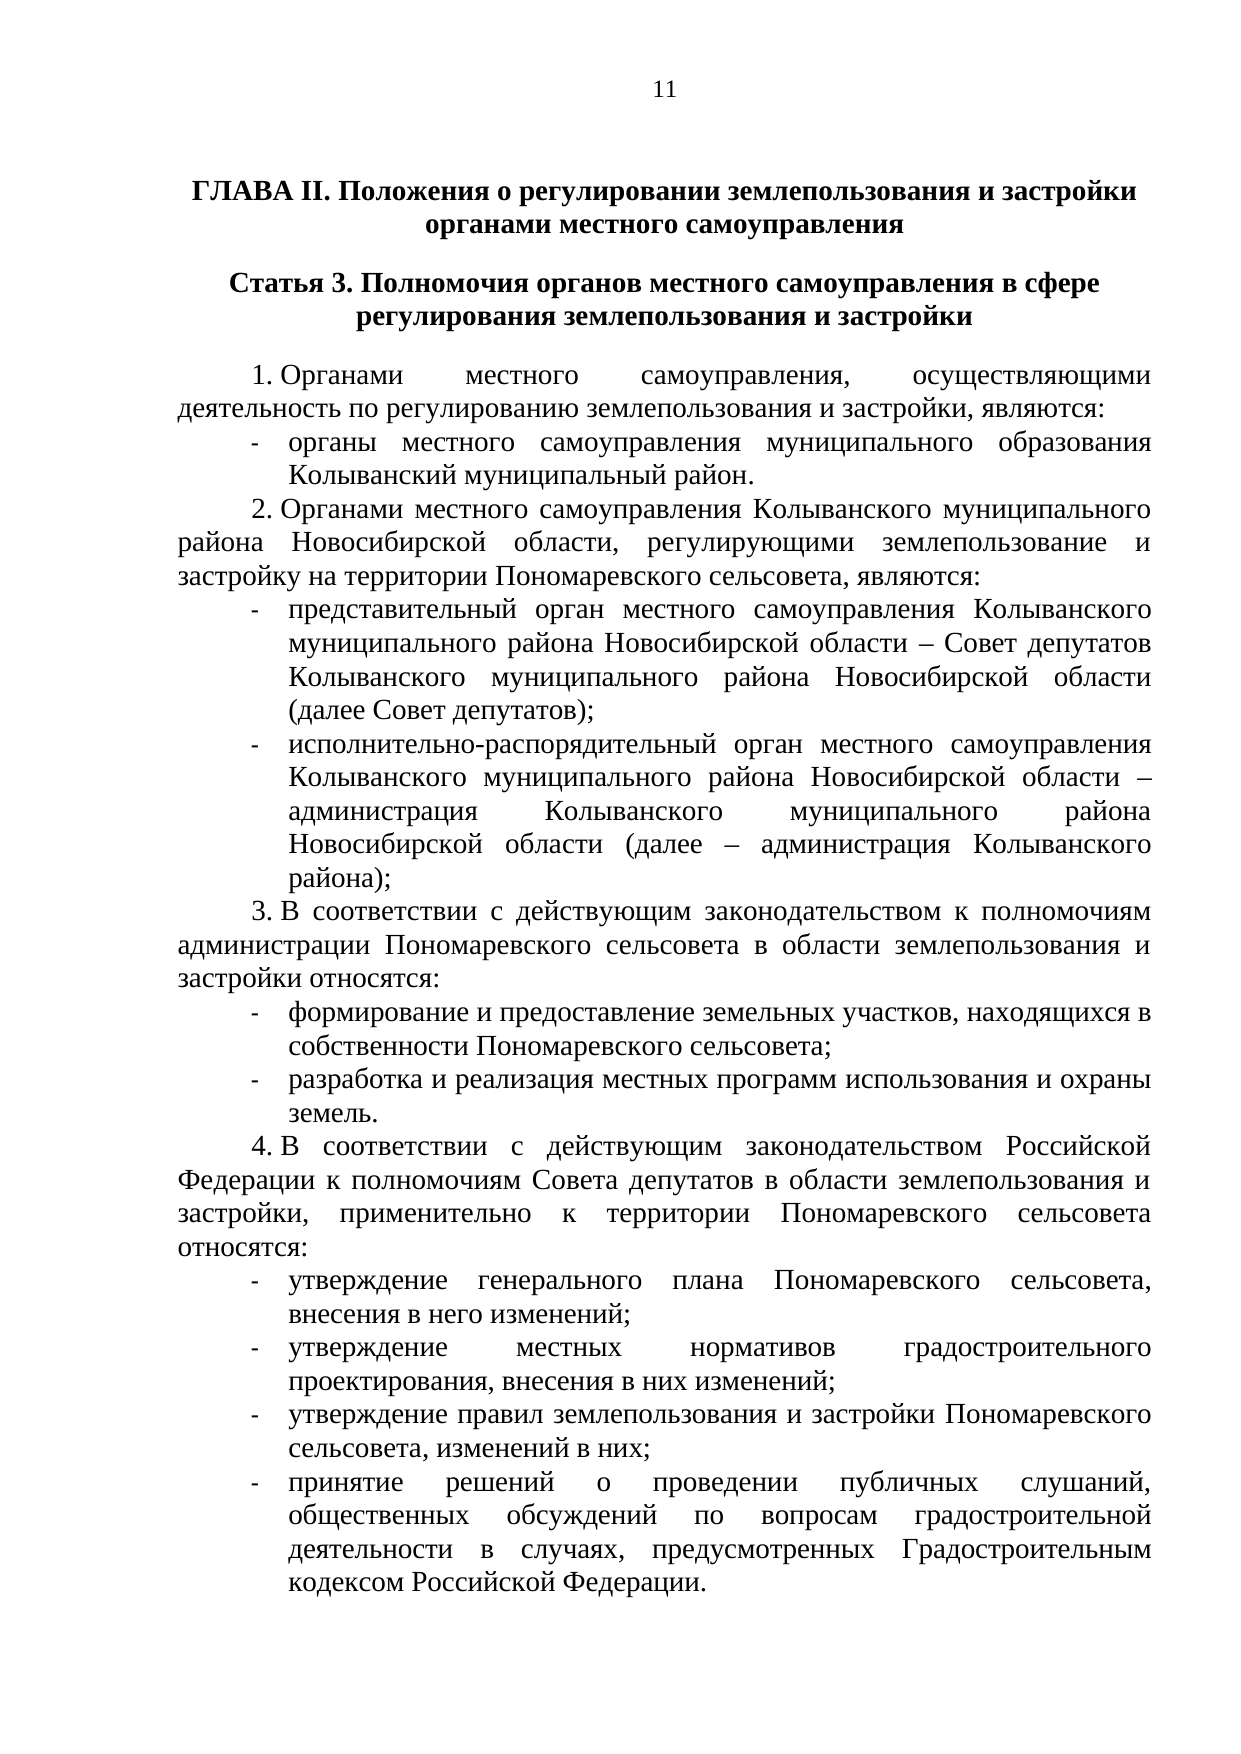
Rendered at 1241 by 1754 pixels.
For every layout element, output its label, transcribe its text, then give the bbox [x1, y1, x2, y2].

list В соответствии с действующим законодательством Российской Федерации к полномочиям Совета депутатов в области землепользования и застройки, применительно к территории Пономаревского сельсовета относятся: [177, 1128, 1152, 1262]
list принятие решений о проведении публичных слушаний, общественных обсуждений по вопросам градостроительной деятельности в случаях, предусмотренных Градостроительным кодексом Российской Федерации. [251, 1464, 1152, 1598]
list формирование и предоставление земельных участков, находящихся в собственности Пономаревского сельсовета; [251, 994, 1152, 1061]
list В соответствии с действующим законодательством к полномочиям администрации Пономаревского сельсовета в области землепользования и застройки относятся: [177, 893, 1152, 994]
list исполнительно-распорядительный орган местного самоуправления Колыванского муниципального района Новосибирской области – администрация Колыванского муниципального района Новосибирской области (далее – администрация Колыванского района); [251, 726, 1152, 893]
list представительный орган местного самоуправления Колыванского муниципального района Новосибирской области – Совет депутатов Колыванского муниципального района Новосибирской области (далее Совет депутатов); [251, 592, 1152, 726]
list утверждение правил землепользования и застройки Пономаревского сельсовета, изменений в них; [251, 1397, 1152, 1464]
list утверждение генерального плана Пономаревского сельсовета, внесения в него изменений; [251, 1262, 1152, 1329]
subtitle Статья 3. Полномочия органов местного самоуправления в сфере регулирования землепользования и застройки [177, 265, 1152, 332]
list Органами местного самоуправления, осуществляющими деятельность по регулированию землепользования и застройки, являются: [177, 357, 1152, 424]
list разработка и реализация местных программ использования и охраны земель. [251, 1061, 1152, 1128]
list органы местного самоуправления муниципального образования Колыванский муниципальный район. [251, 424, 1152, 491]
list Органами местного самоуправления Колыванского муниципального района Новосибирской области, регулирующими землепользование и застройку на территории Пономаревского сельсовета, являются: [177, 491, 1152, 592]
list утверждение местных нормативов градостроительного проектирования, внесения в них изменений; [251, 1329, 1152, 1397]
subtitle ГЛАВА II. Положения о регулировании землепользования и застройки органами местного самоуправления [177, 173, 1152, 240]
